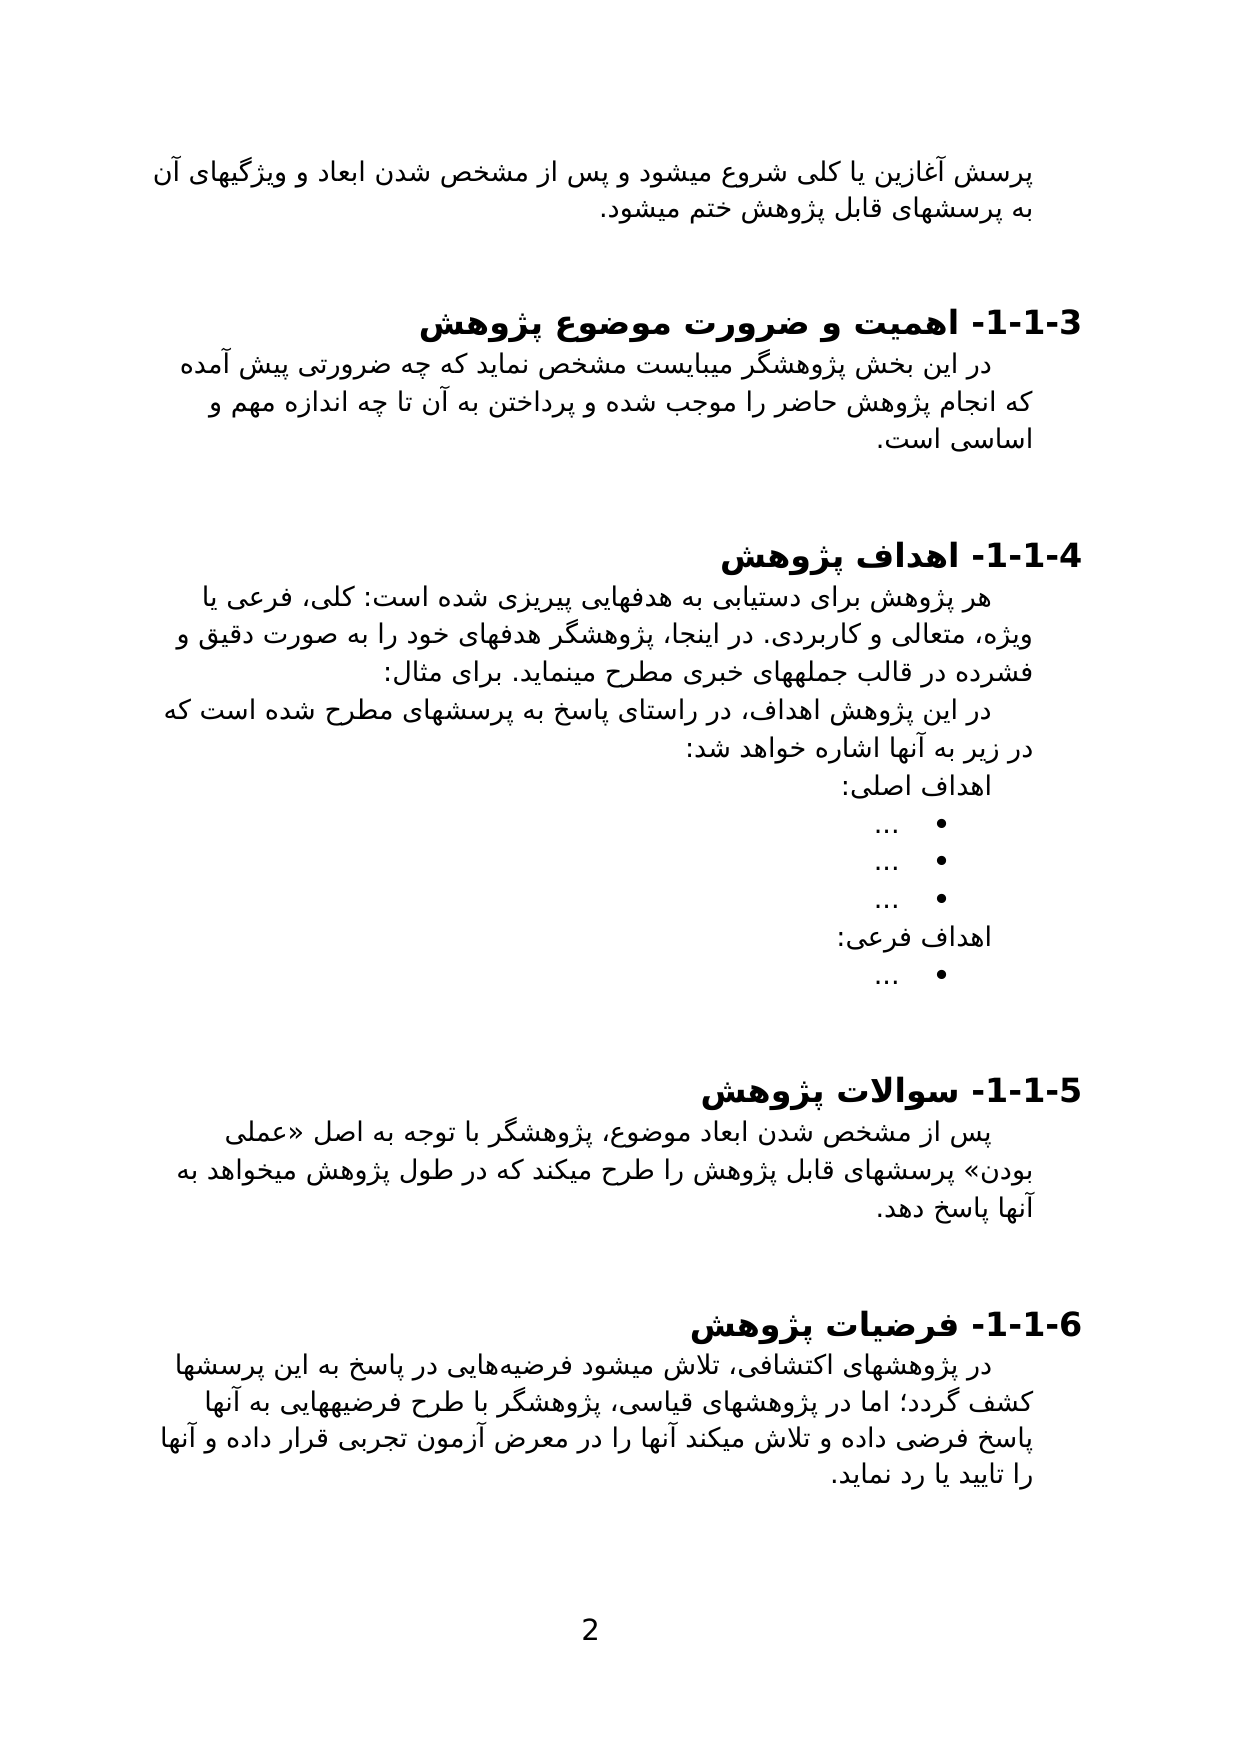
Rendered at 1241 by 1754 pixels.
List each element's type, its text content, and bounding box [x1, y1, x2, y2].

text اهداف اصلی: [148, 770, 1033, 802]
text در پژوهشهای اکتشافی، تلاش میشود فرضیه‌هایی در پاسخ به این پرسشها کشف گردد؛ اما در پژوهشهای قیاسی، پژوهشگر با طرح فرضیههایی به آنها پاسخ فرضی داده و تلاش میکند آنها را در معرض آزمون تجربی قرار داده و آنها را تایید یا رد نماید. [148, 1349, 1033, 1490]
text در این پژوهش اهداف، در راستای پاسخ به پرسشهای مطرح شده است که در زیر به آنها اشاره خواهد شد: [148, 694, 1033, 764]
text فرضیات پژوهش [148, 1305, 959, 1344]
list ... [148, 846, 937, 877]
list ... [148, 959, 937, 991]
text اهداف پژوهش [148, 536, 959, 575]
text هر پژوهش برای دستیابی به هدفهایی پیریزی شده است: کلی، فرعی یا ویژه، متعالی و کاربردی. در اینجا، پژوهشگر هدفهای خود را به صورت دقیق و فشرده در قالب جملههای خبری مطرح مینماید. برای مثال: [148, 581, 1033, 688]
text اهمیت و ضرورت موضوع پژوهش [148, 303, 959, 342]
text اهداف فرعی: [148, 921, 1033, 953]
list ... [148, 883, 937, 915]
text در این بخش پژوهشگر میبایست مشخص نماید که چه ضرورتی پیش آمده که انجام پژوهش حاضر را موجب شده و پرداختن به آن تا چه اندازه مهم و اساسی است. [148, 348, 1033, 455]
text سوالات پژوهش [148, 1072, 959, 1111]
list ... [148, 808, 937, 839]
text پس از مشخص شدن ابعاد موضوع، پژوهشگر با توجه به اصل «عملی بودن» پرسشهای قابل پژوهش را طرح میکند که در طول پژوهش میخواهد به آنها پاسخ دهد. [148, 1117, 1033, 1224]
